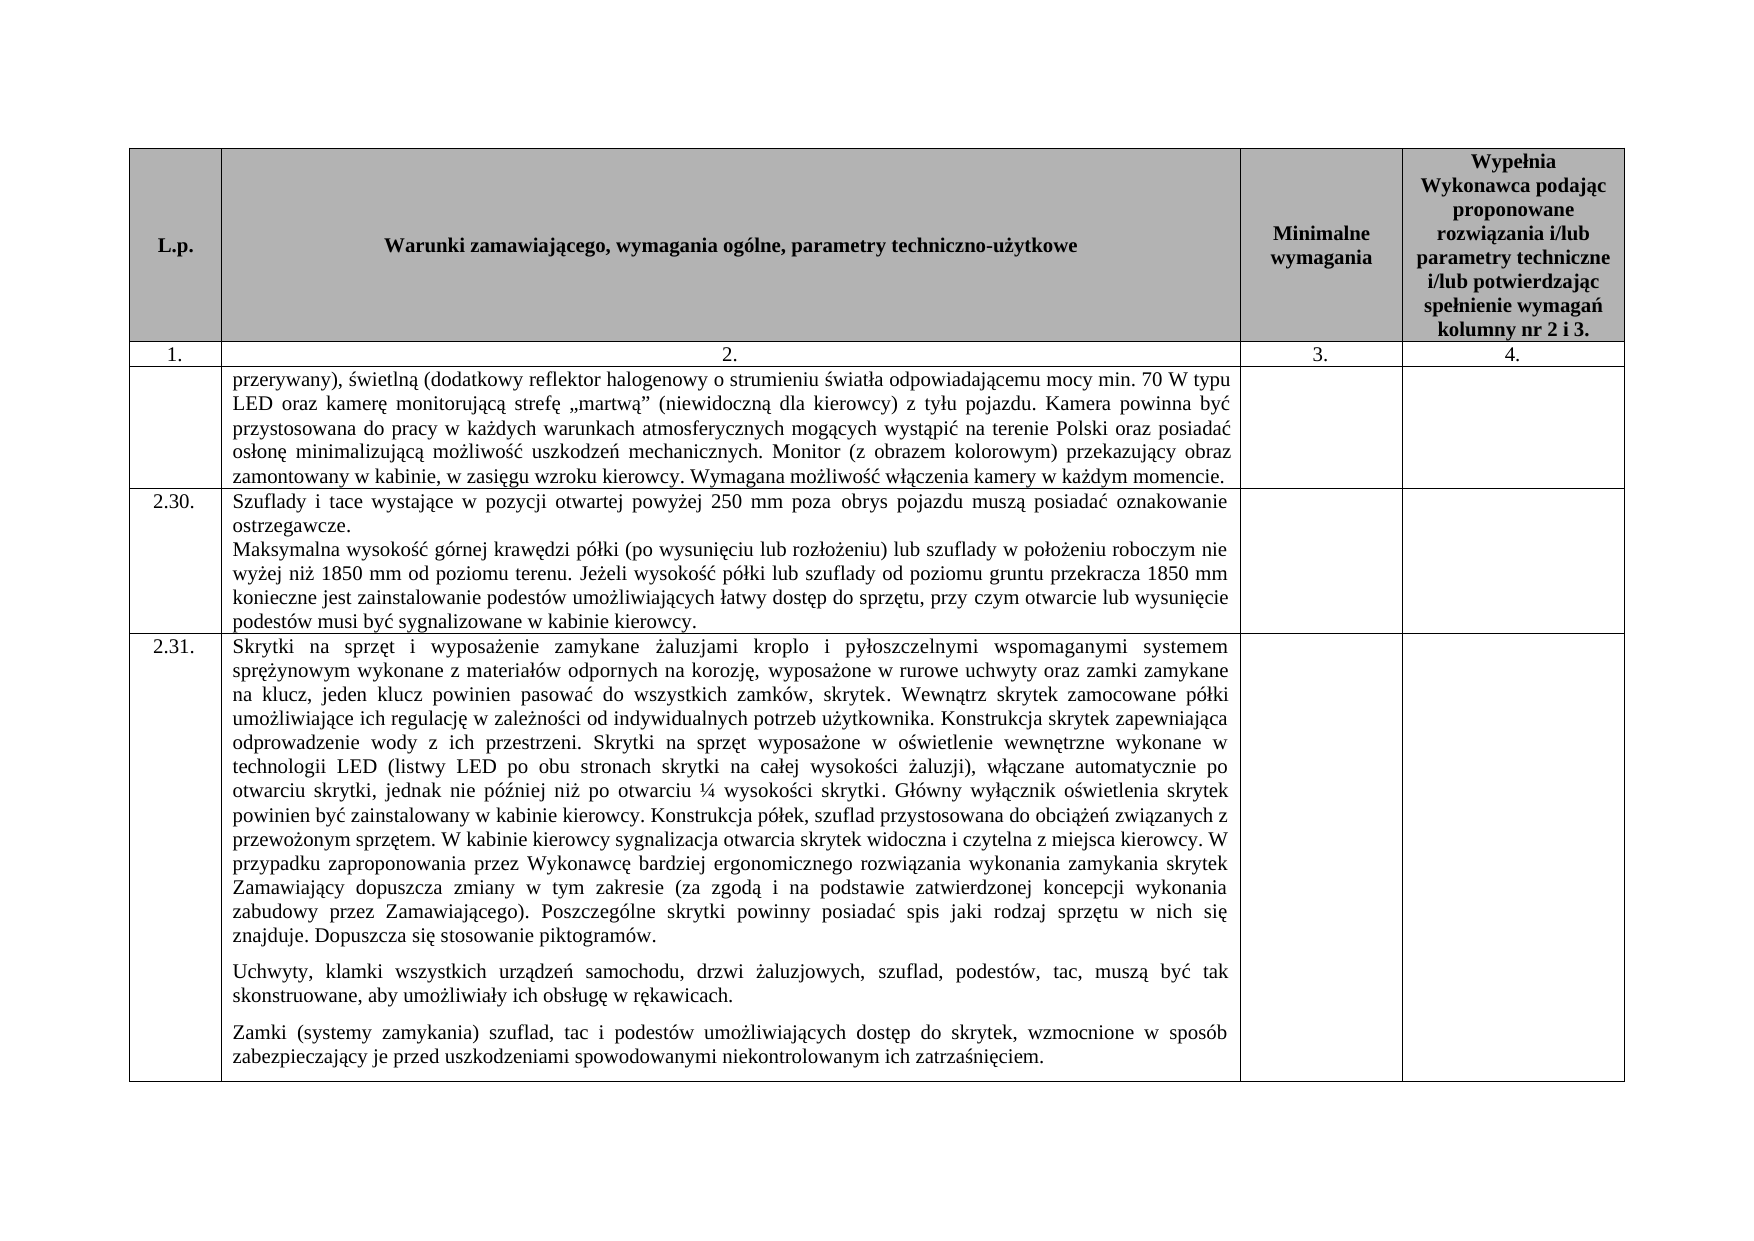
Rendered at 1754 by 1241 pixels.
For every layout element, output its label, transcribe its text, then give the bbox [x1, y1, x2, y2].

table_header Wypełnia Wykonawca podając proponowane rozwiązania i/lub parametry techniczne i/lub potwierdzając spełnienie wymagań kolumny nr 2 i 3. [1403, 149, 1624, 341]
table_cell [130, 489, 221, 633]
table_cell [130, 342, 221, 366]
table_cell [1241, 342, 1402, 366]
table_cell [1403, 489, 1624, 633]
table_header L.p. [130, 149, 221, 341]
table_cell [1241, 489, 1402, 633]
table_cell [1241, 634, 1402, 1081]
table_cell [1403, 367, 1624, 488]
table_cell [222, 342, 1240, 366]
table_cell Skrytki na sprzęt i wyposażenie zamykane żaluzjami kroplo i pyłoszczelnymi wspomaganymi systemem sprężynowym wykonane z materiałów odpornych na korozję, wyposażone w rurowe uchwyty oraz zamki zamykane na klucz, jeden klucz powinien pasować do wszystkich zamków, skrytek. Wewnątrz skrytek zamocowane półki umożliwiające ich regulację w zależności od indywidualnych potrzeb użytkownika. Konstrukcja skrytek zapewniająca odprowadzenie wody z ich przestrzeni. Skrytki na sprzęt wyposażone w oświetlenie wewnętrzne wykonane w technologii LED (listwy LED po obu stronach skrytki na całej wysokości żaluzji), włączane automatycznie po otwarciu skrytki, jednak nie później niż po otwarciu ¼ wysokości skrytki. Główny wyłącznik oświetlenia skrytek powinien być zainstalowany w kabinie kierowcy. Konstrukcja półek, szuflad przystosowana do obciążeń związanych z przewożonym sprzętem. W kabinie kierowcy sygnalizacja otwarcia skrytek widoczna i czytelna z miejsca kierowcy. W przypadku zaproponowania przez Wykonawcę bardziej ergonomicznego rozwiązania wykonania zamykania skrytek Zamawiający dopuszcza zmiany w tym zakresie (za zgodą i na podstawie zatwierdzonej koncepcji wykonania zabudowy przez Zamawiającego). Poszczególne skrytki powinny posiadać spis jaki rodzaj sprzętu w nich się znajduje. Dopuszcza się stosowanie piktogramów. Uchwyty, klamki wszystkich urządzeń samochodu, drzwi żaluzjowych, szuflad, podestów, tac, muszą być tak skonstruowane, aby umożliwiały ich obsługę w rękawicach. Zamki (systemy zamykania) szuflad, tac i podestów umożliwiających dostęp do skrytek, wzmocnione w sposób zabezpieczający je przed uszkodzeniami spowodowanymi niekontrolowanym ich zatrzaśnięciem. [222, 634, 1240, 1081]
table_cell [1403, 342, 1624, 366]
table_cell [130, 367, 221, 488]
table_cell [130, 634, 221, 1081]
table_header Warunki zamawiającego, wymagania ogólne, parametry techniczno-użytkowe [222, 149, 1240, 341]
table_cell [1403, 634, 1624, 1081]
table_cell [1241, 367, 1402, 488]
table_header Minimalne wymagania [1241, 149, 1402, 341]
table_cell Szuflady i tace wystające w pozycji otwartej powyżej poza obrys pojazdu muszą posiadać oznakowanie ostrzegawcze. Maksymalna wysokość górnej krawędzi półki (po wysunięciu lub rozłożeniu) lub szuflady w położeniu roboczym nie wyżej niż 1850 mm od poziomu terenu. Jeżeli wysokość półki lub szuflady od poziomu gruntu przekracza 1850 mm konieczne jest zainstalowanie podestów umożliwiających łatwy dostęp do sprzętu, przy czym otwarcie lub wysunięcie podestów musi być sygnalizowane w kabinie kierowcy. [222, 489, 1240, 633]
